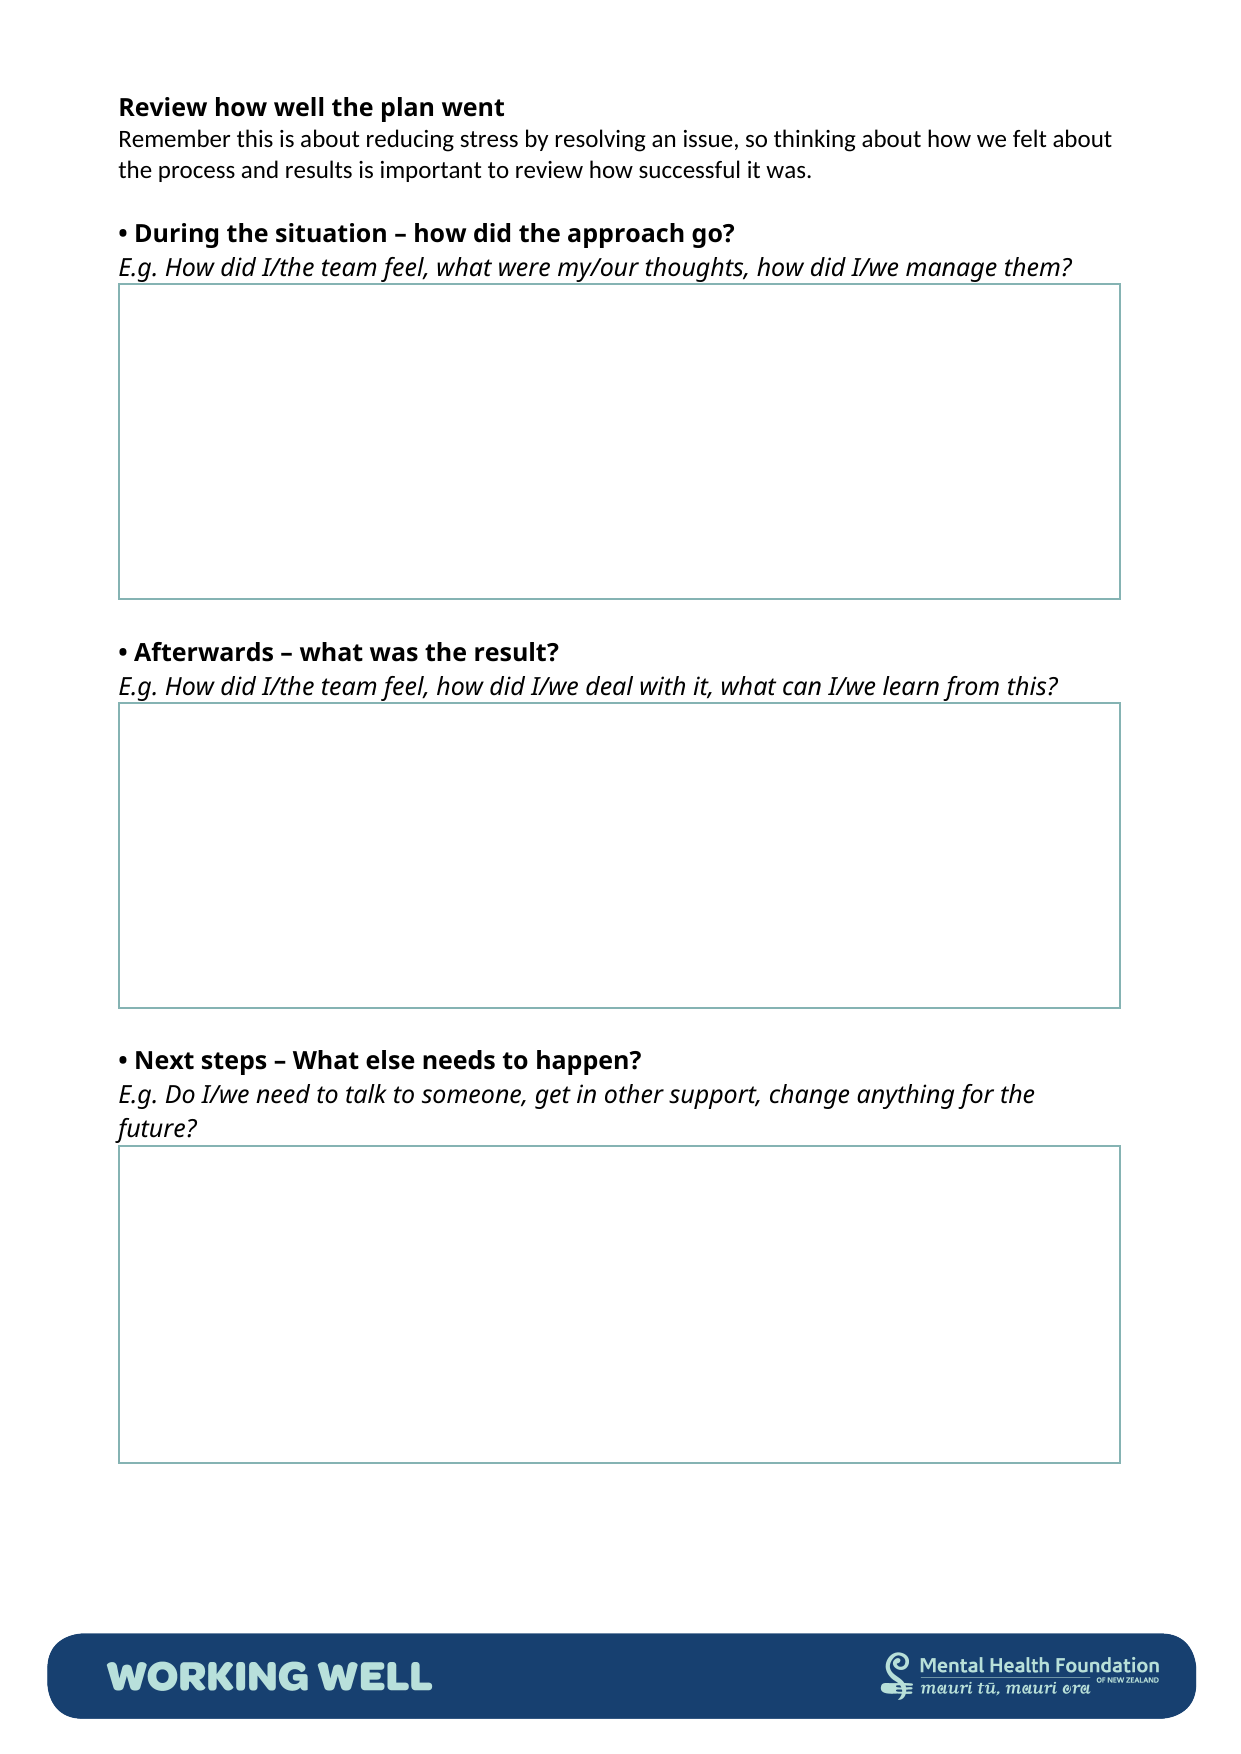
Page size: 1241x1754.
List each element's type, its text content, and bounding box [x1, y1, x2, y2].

text Remember this is about reducing stress by resolving an issue, so thinking about how we felt about [118, 124, 1122, 154]
text • Next steps – What else needs to happen? [118, 1043, 1122, 1077]
table_header [120, 285, 1119, 598]
table_header [120, 1147, 1119, 1462]
text the process and results is important to review how successful it was. [118, 154, 1122, 185]
table_header [120, 704, 1119, 1007]
text • Afterwards – what was the result? [118, 634, 1122, 668]
text Review how well the plan went [118, 89, 1122, 124]
text E.g. How did I/the team feel, what were my/our thoughts, how did I/we manage them? [118, 249, 1122, 283]
text • During the situation – how did the approach go? [118, 215, 1122, 249]
text E.g. How did I/the team feel, how did I/we deal with it, what can I/we learn from this? [118, 668, 1122, 702]
picture [3, 1609, 1240, 1754]
text E.g. Do I/we need to talk to someone, get in other support, change anything for the future? [118, 1077, 1122, 1145]
